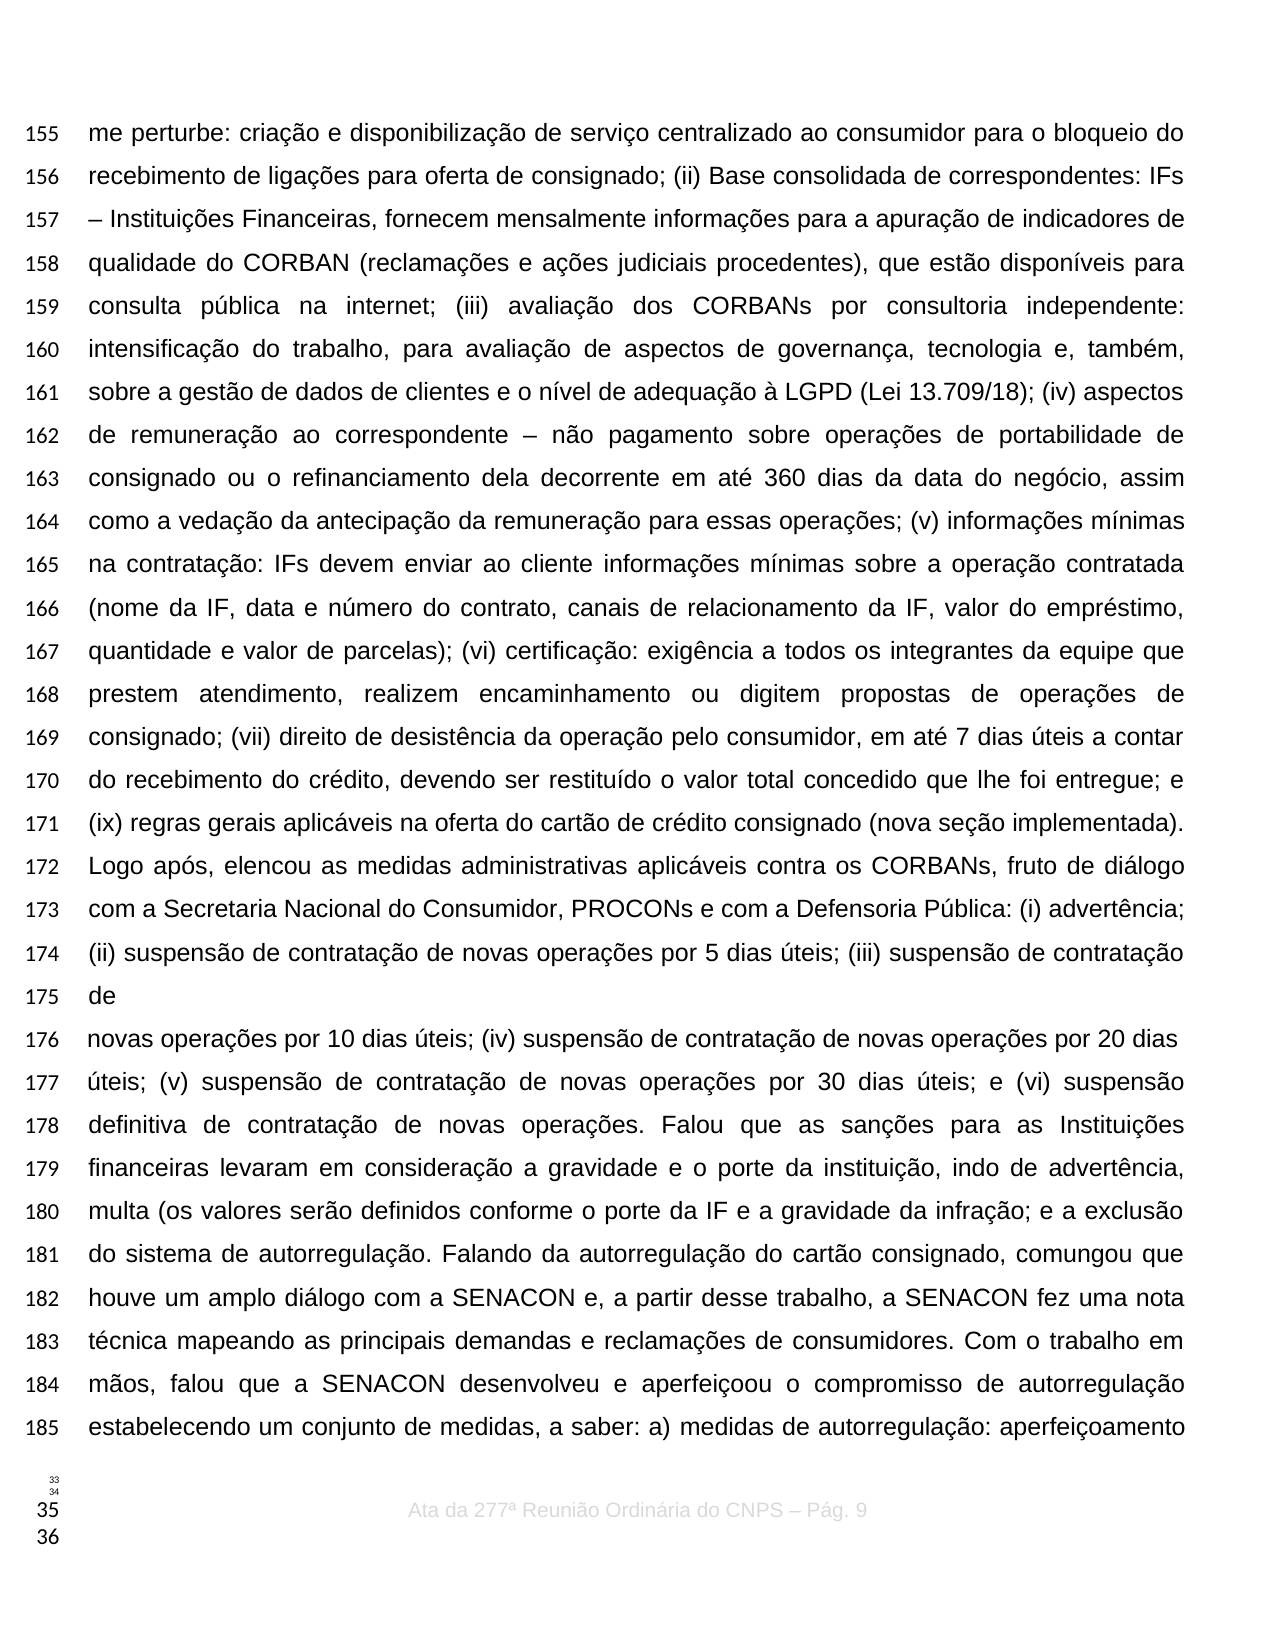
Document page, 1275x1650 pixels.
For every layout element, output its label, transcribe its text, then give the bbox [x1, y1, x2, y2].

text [87, 118, 1186, 1009]
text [87, 1067, 1186, 1441]
text novas operações por 10 dias úteis; (iv) suspensão de contratação de novas operações por 20 dias [87, 1024, 1186, 1052]
